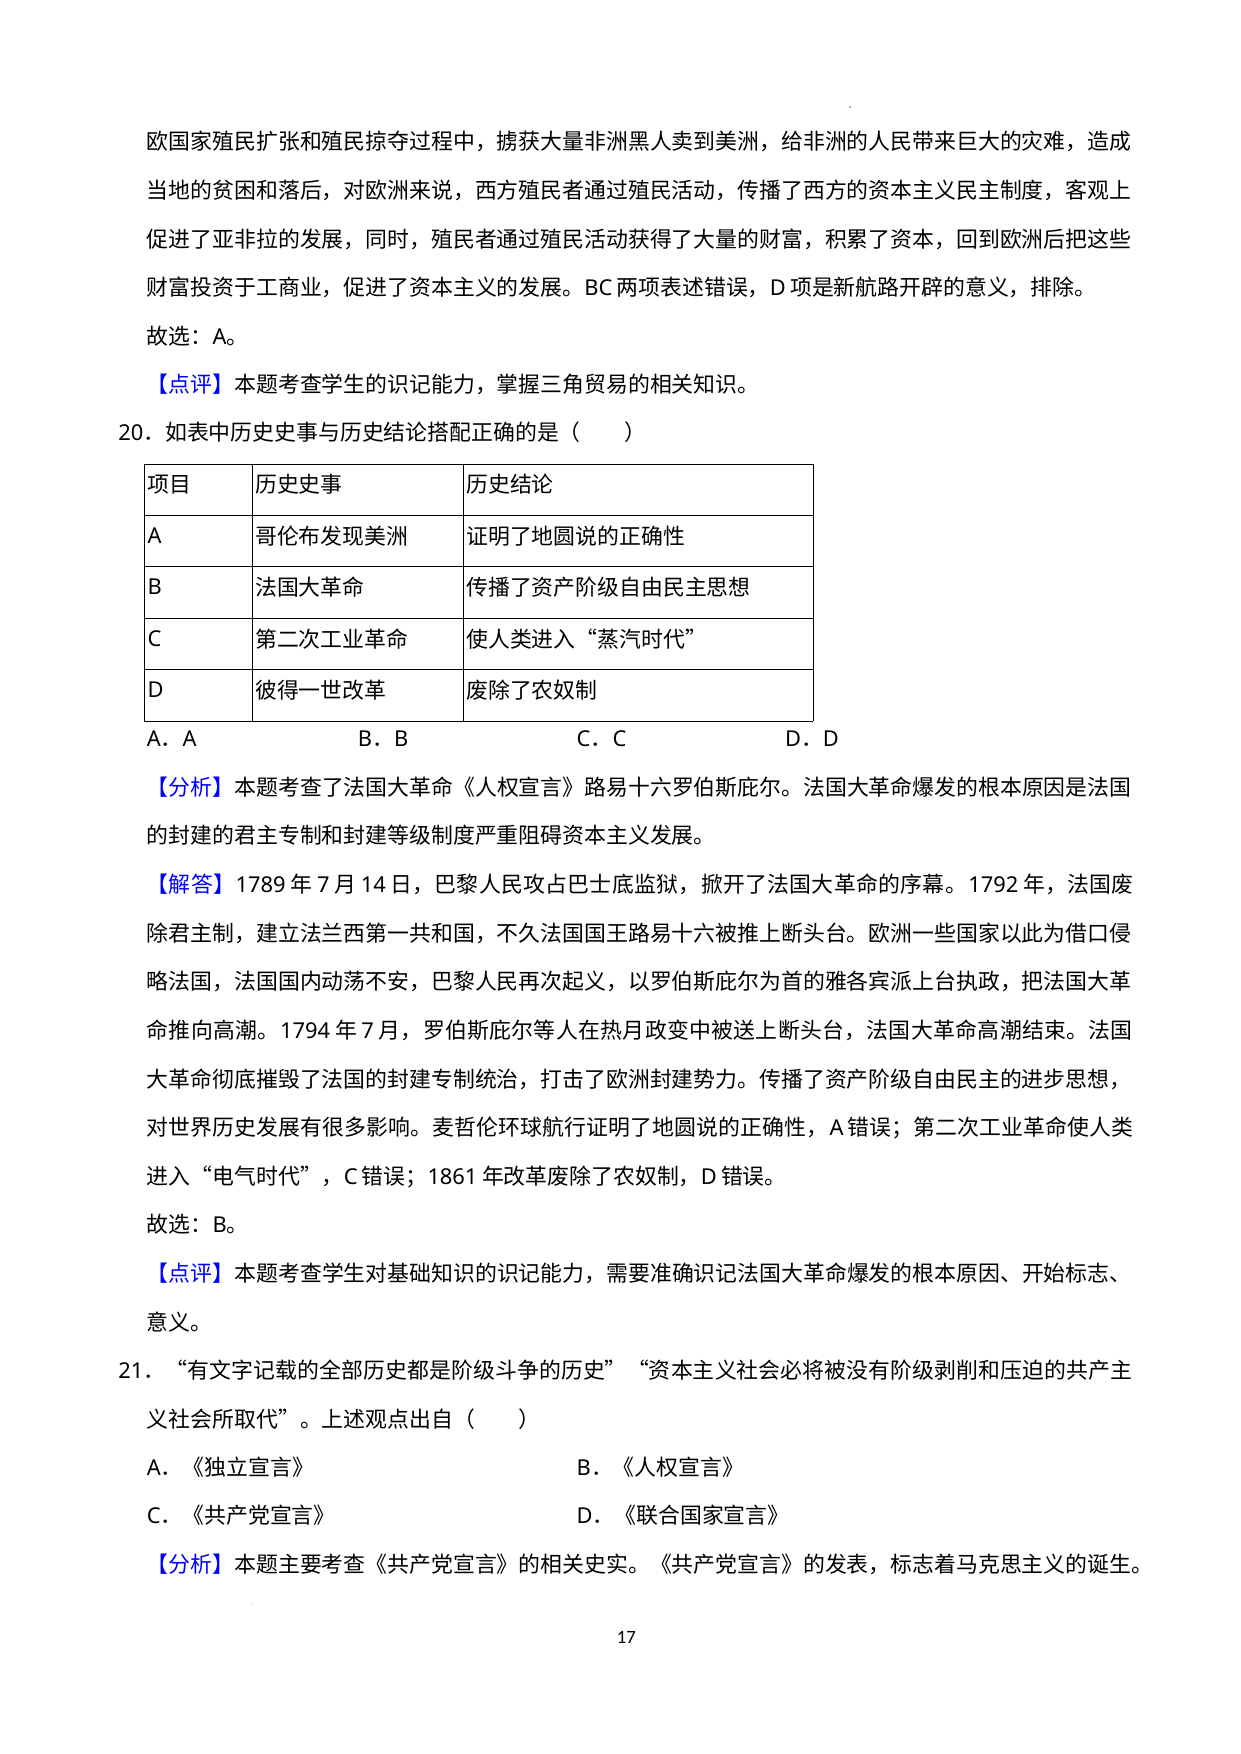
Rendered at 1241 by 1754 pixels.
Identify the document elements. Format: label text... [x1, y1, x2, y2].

text C．《共产党宣言》 D．《联合国家宣言》 [118, 1498, 1134, 1531]
text 【点评】本题考查学生的识记能力，掌握三角贸易的相关知识。 [147, 367, 1134, 399]
table_cell 彼得一世改革 [253, 670, 463, 721]
table_cell C [145, 619, 252, 669]
table_cell 第二次工业革命 [253, 619, 463, 669]
table_cell 废除了农奴制 [464, 670, 813, 721]
text 【分析】本题主要考查《共产党宣言》的相关史实。《共产党宣言》的发表，标志着马克思主义的诞生。 [147, 1546, 1134, 1579]
table_cell 使人类进入“蒸汽时代” [464, 619, 813, 669]
text 20．如表中历史史事与历史结论搭配正确的是（ ） [118, 415, 1134, 448]
text 故选：B。 [147, 1207, 1134, 1240]
table_cell 传播了资产阶级自由民主思想 [464, 567, 813, 618]
table_cell B [145, 567, 252, 618]
text 21．“有文字记载的全部历史都是阶级斗争的历史”“资本主义社会必将被没有阶级剥削和压迫的共产主义社会所取代”。上述观点出自（ ） [118, 1353, 1134, 1434]
text A．《独立宣言》 B．《人权宣言》 [118, 1450, 1134, 1482]
table_cell 哥伦布发现美洲 [253, 516, 463, 566]
table_header 项目 [145, 465, 252, 515]
table_cell 证明了地圆说的正确性 [464, 516, 813, 566]
text 【点评】本题考查学生对基础知识的识记能力，需要准确识记法国大革命爆发的根本原因、开始标志、意义。 [147, 1256, 1134, 1337]
table_cell A [145, 516, 252, 566]
text 【解答】1789年7月14日，巴黎人民攻占巴士底监狱，掀开了法国大革命的序幕。1792年，法国废除君主制，建立法兰西第一共和国，不久法国国王路易十六被推上断头台。欧洲一些国家以此为借口侵略法国，法国国内动荡不安，巴黎人民再次起义，以罗伯斯庇尔为首的雅各宾派上台执政，把法国大革命推向高潮。1794年7月，罗伯斯庇尔等人在热月政变中被送上断头台，法国大革命高潮结束。法国大革命彻底摧毁了法国的封建专制统治，打击了欧洲封建势力。传播了资产阶级自由民主的进步思想，对世界历史发展有很多影响。麦哲伦环球航行证明了地圆说的正确性，A错误；第二次工业革命使人类进入“电气时代”，C错误；1861年改革废除了农奴制，D错误。 [147, 866, 1134, 1191]
text 【分析】本题考查了法国大革命《人权宣言》路易十六罗伯斯庇尔。法国大革命爆发的根本原因是法国的封建的君主专制和封建等级制度严重阻碍资本主义发展。 [147, 769, 1134, 851]
table_header 历史史事 [253, 465, 463, 515]
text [147, 124, 1134, 303]
text A．A B．B C．C D．D [118, 721, 1134, 753]
table_cell 法国大革命 [253, 567, 463, 618]
table_header 历史结论 [464, 465, 813, 515]
table_cell D [145, 670, 252, 721]
text 故选：A。 [147, 318, 1134, 351]
